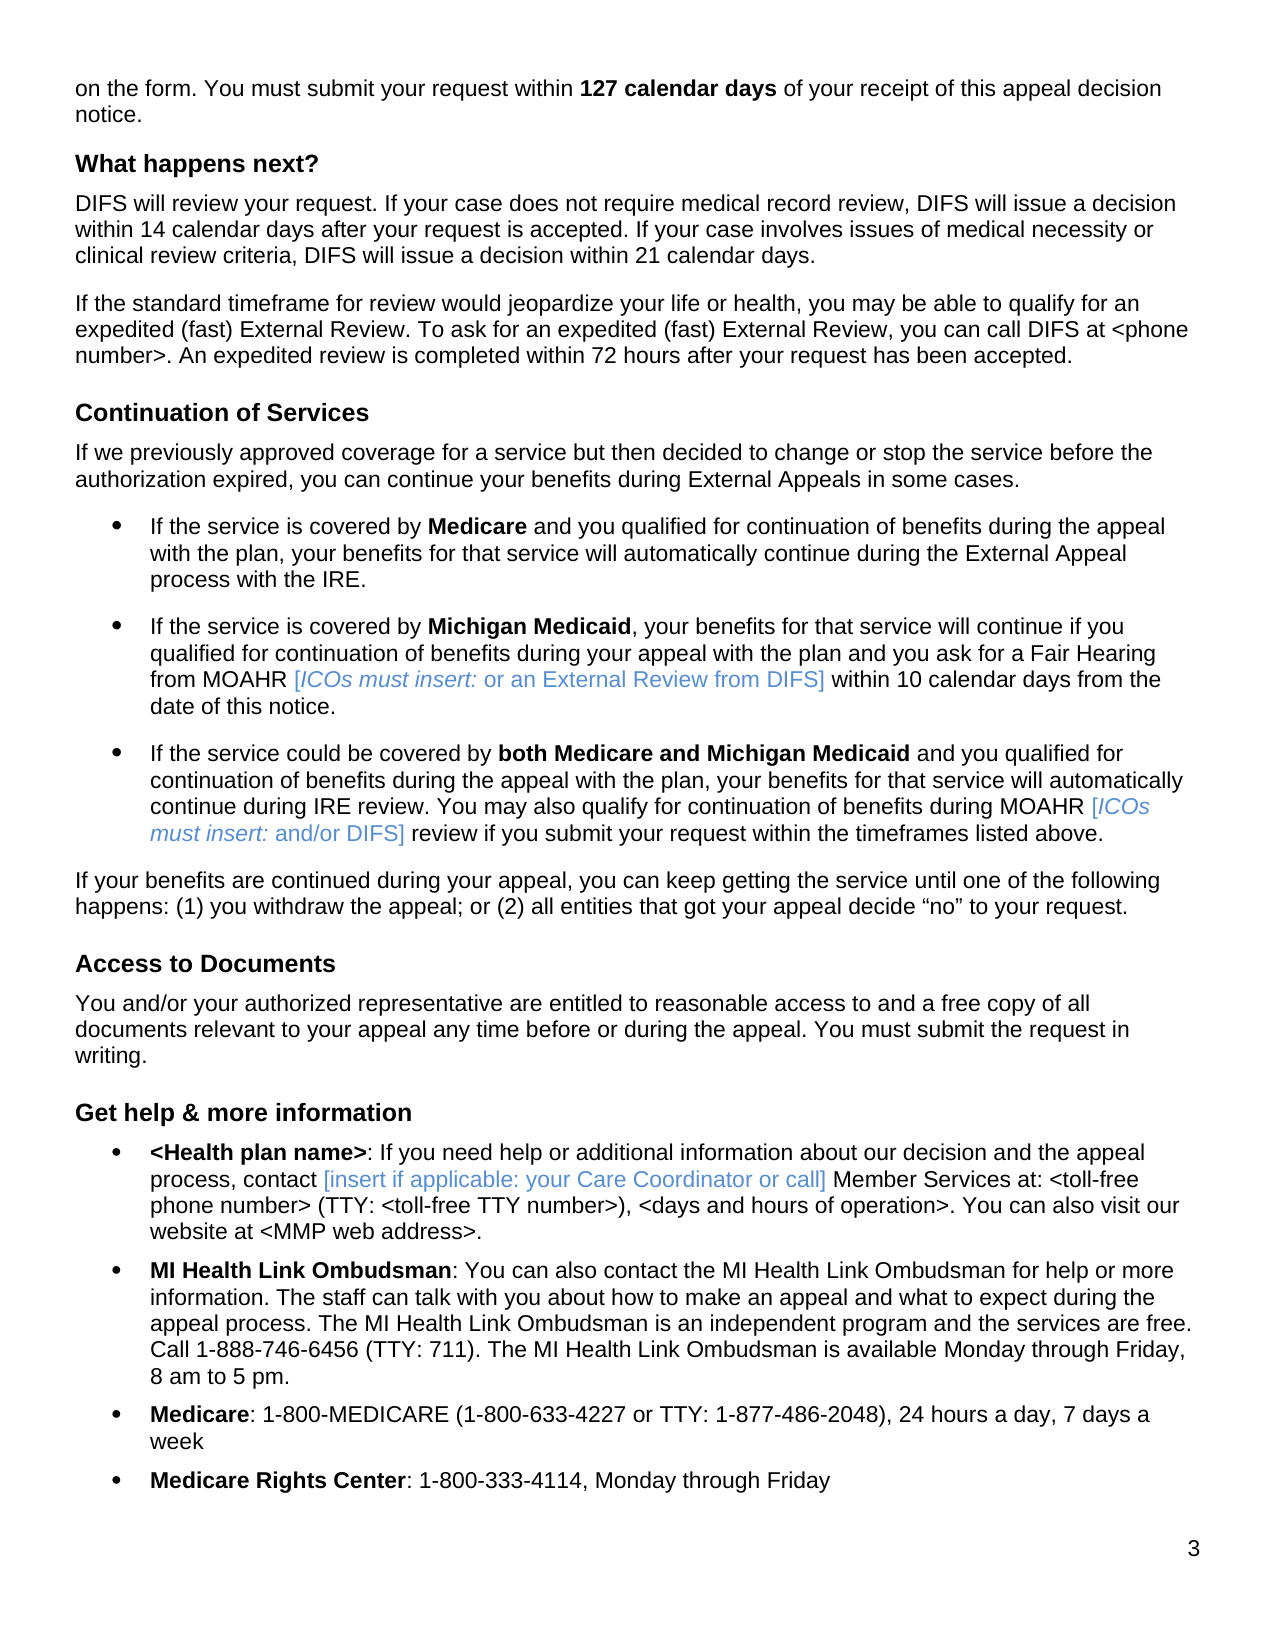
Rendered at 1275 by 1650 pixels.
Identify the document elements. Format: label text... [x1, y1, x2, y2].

list MI Health Link Ombudsman: You can also contact the MI Health Link Ombudsman for help or more information. The staff can talk with you about how to make an appeal and what to expect during the appeal process. The MI Health Link Ombudsman is an independent program and the services are free. Call 1-888-746-6456 (TTY: 711). The MI Health Link Ombudsman is available Monday through Friday, 8 am to 5 pm. [112, 1257, 1200, 1389]
text If we previously approved coverage for a service but then decided to change or stop the service before the authorization expired, you can continue your benefits during External Appeals in some cases. [75, 439, 1200, 492]
text If your benefits are continued during your appeal, you can keep getting the service until one of the following happens: (1) you withdraw the appeal; or (2) all entities that got your appeal decide “no” to your request. [75, 867, 1200, 919]
list If the service could be covered by both Medicare and Michigan Medicaid and you qualified for continuation of benefits during the appeal with the plan, your benefits for that service will automatically continue during IRE review. You may also qualify for continuation of benefits during MOAHR [ICOs must insert: and/or DIFS] review if you submit your request within the timeframes listed above. [112, 740, 1200, 846]
text What happens next? [75, 148, 1200, 177]
list Medicare Rights Center: 1-800-333-4114, Monday through Friday [112, 1467, 1200, 1493]
text DIFS will review your request. If your case does not require medical record review, DIFS will issue a decision within 14 calendar days after your request is accepted. If your case involves issues of medical necessity or clinical review criteria, DIFS will issue a decision within 21 calendar days. [75, 190, 1200, 269]
list <Health plan name>: If you need help or additional information about our decision and the appeal process, contact [insert if applicable: your Care Coordinator or call] Member Services at: <toll-free phone number> (TTY: <toll-free TTY number>), <days and hours of operation>. You can also visit our website at <MMP web address>. [112, 1139, 1200, 1245]
list If the service is covered by Michigan Medicaid, your benefits for that service will continue if you qualified for continuation of benefits during your appeal with the plan and you ask for a Fair Hearing from MOAHR [ICOs must insert: or an External Review from DIFS] within 10 calendar days from the date of this notice. [112, 613, 1200, 719]
text Continuation of Services [75, 398, 1200, 427]
text Access to Documents [75, 948, 1200, 977]
list If the service is covered by Medicare and you qualified for continuation of benefits during the appeal with the plan, your benefits for that service will automatically continue during the External Appeal process with the IRE. [112, 513, 1200, 592]
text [75, 75, 1200, 128]
text If the standard timeframe for review would jeopardize your life or health, you may be able to qualify for an expedited (fast) External Review. To ask for an expedited (fast) External Review, you can call DIFS at <phone number>. An expedited review is completed within 72 hours after your request has been accepted. [75, 290, 1200, 369]
text You and/or your authorized representative are entitled to reasonable access to and a free copy of all documents relevant to your appeal any time before or during the appeal. You must submit the request in writing. [75, 990, 1200, 1069]
list Medicare: 1-800-MEDICARE (1-800-633-4227 or TTY: 1-877-486-2048), 24 hours a day, 7 days a week [112, 1401, 1200, 1454]
text Get help & more information [75, 1098, 1200, 1127]
